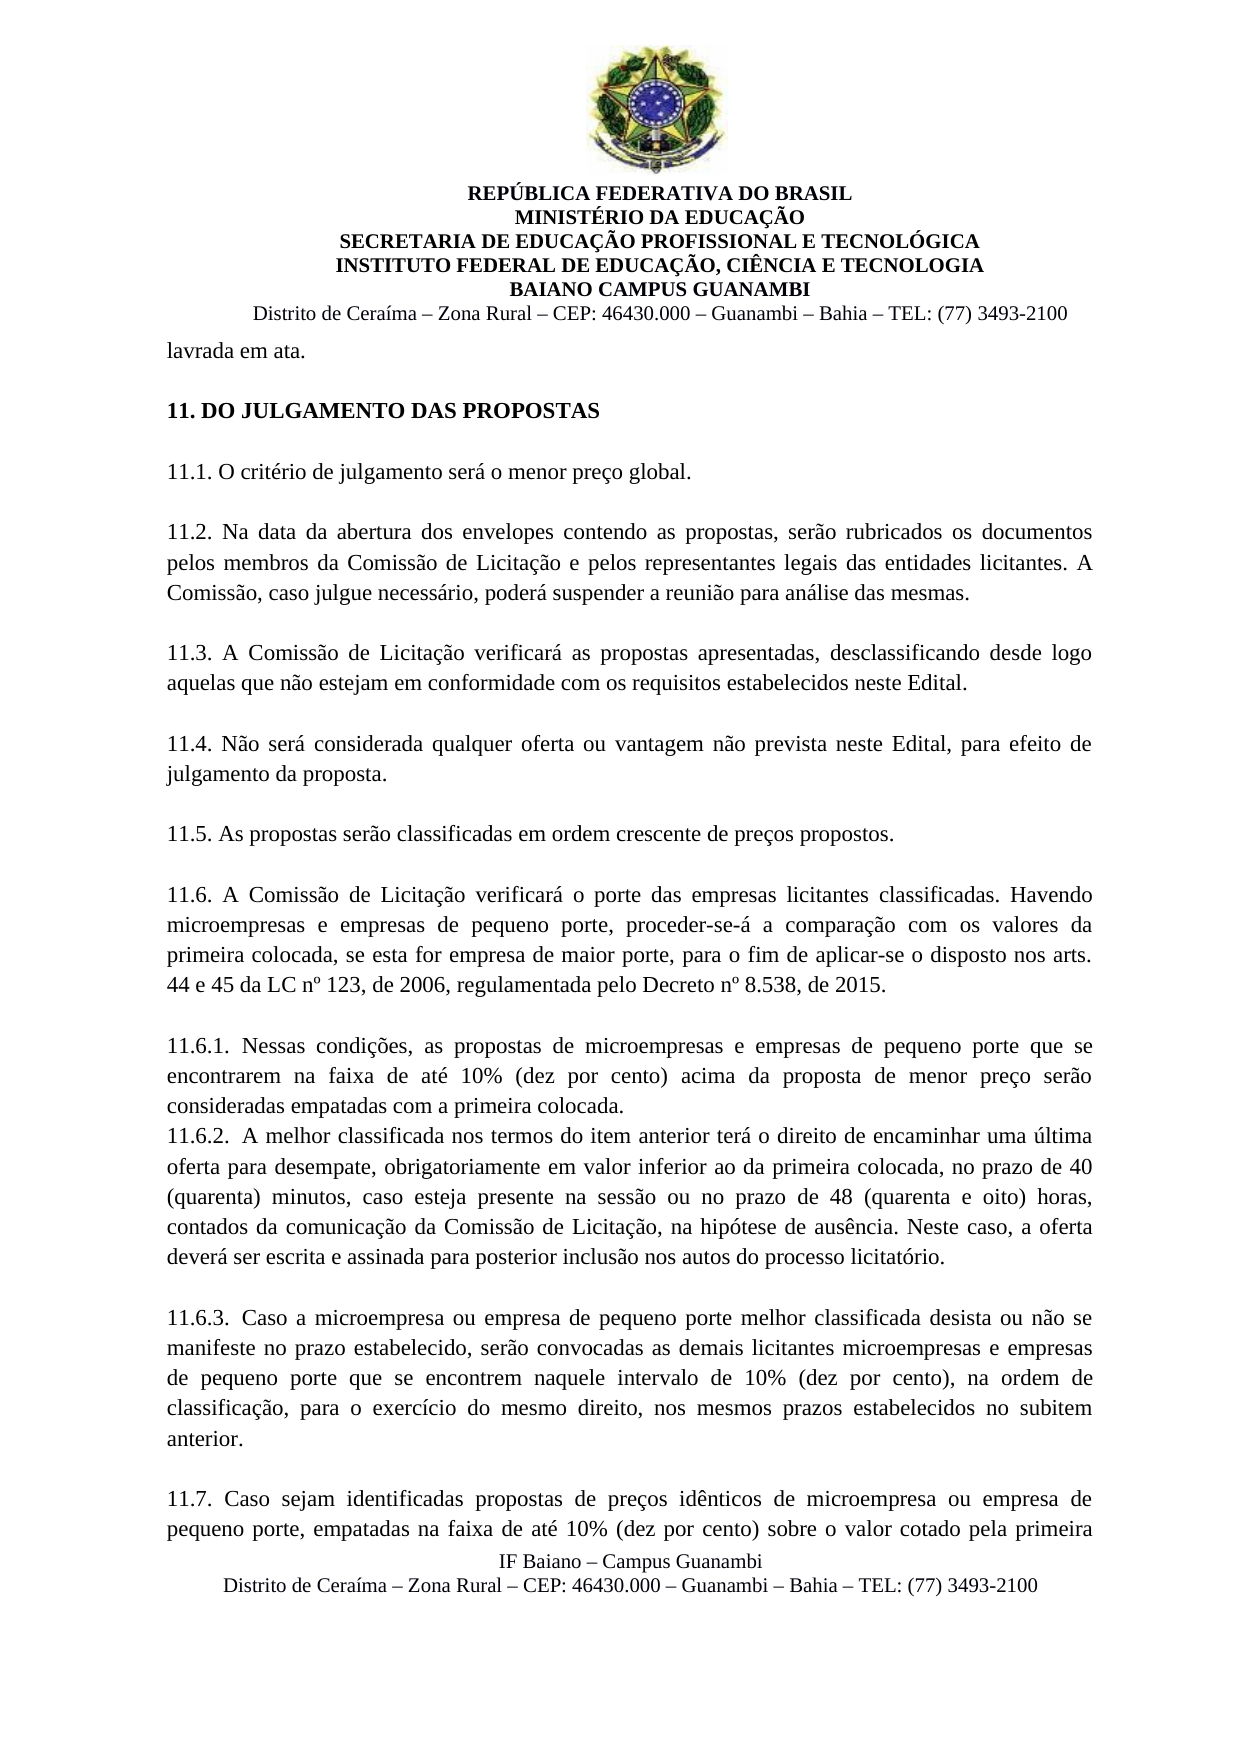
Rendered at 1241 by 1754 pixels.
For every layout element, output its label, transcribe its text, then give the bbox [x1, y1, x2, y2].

picture [586, 45, 729, 175]
text 11.6.1. Nessas condições, as propostas de microempresas e empresas de pequeno porte que se encontrarem na faixa de até 10% (dez por cento) acima da proposta de menor preço serão consideradas empatadas com a primeira colocada. [167, 1032, 1094, 1119]
text 11.5. As propostas serão classificadas em ordem crescente de preços propostos. [167, 821, 1094, 847]
text 11. DO JULGAMENTO DAS PROPOSTAS [167, 398, 1094, 424]
text 11.6.2. A melhor classificada nos termos do item anterior terá o direito de encaminhar uma última oferta para desempate, obrigatoriamente em valor inferior ao da primeira colocada, no prazo de 40 (quarenta) minutos, caso esteja presente na sessão ou no prazo de 48 (quarenta e oito) horas, contados da comunicação da Comissão de Licitação, na hipótese de ausência. Neste caso, a oferta deverá ser escrita e assinada para posterior inclusão nos autos do processo licitatório. [167, 1123, 1094, 1270]
text 11.6. A Comissão de Licitação verificará o porte das empresas licitantes classificadas. Havendo microempresas e empresas de pequeno porte, proceder-se-á a comparação com os valores da primeira colocada, se esta for empresa de maior porte, para o fim de aplicar-se o disposto nos arts. 44 e 45 da LC nº 123, de 2006, regulamentada pelo Decreto nº 8.538, de 2015. [167, 881, 1094, 998]
text 11.2. Na data da abertura dos envelopes contendo as propostas, serão rubricados os documentos pelos membros da Comissão de Licitação e pelos representantes legais das entidades licitantes. A Comissão, caso julgue necessário, poderá suspender a reunião para análise das mesmas. [167, 518, 1094, 605]
text 11.1. O critério de julgamento será o menor preço global. [167, 458, 1094, 484]
text 11.3. A Comissão de Licitação verificará as propostas apresentadas, desclassificando desde logo aquelas que não estejam em conformidade com os requisitos estabelecidos neste Edital. [167, 639, 1094, 696]
text 11.6.3. Caso a microempresa ou empresa de pequeno porte melhor classificada desista ou não se manifeste no prazo estabelecido, serão convocadas as demais licitantes microempresas e empresas de pequeno porte que se encontrem naquele intervalo de 10% (dez por cento), na ordem de classificação, para o exercício do mesmo direito, nos mesmos prazos estabelecidos no subitem anterior. [167, 1304, 1094, 1451]
text 11.4. Não será considerada qualquer oferta ou vantagem não prevista neste Edital, para efeito de julgamento da proposta. [167, 730, 1094, 786]
